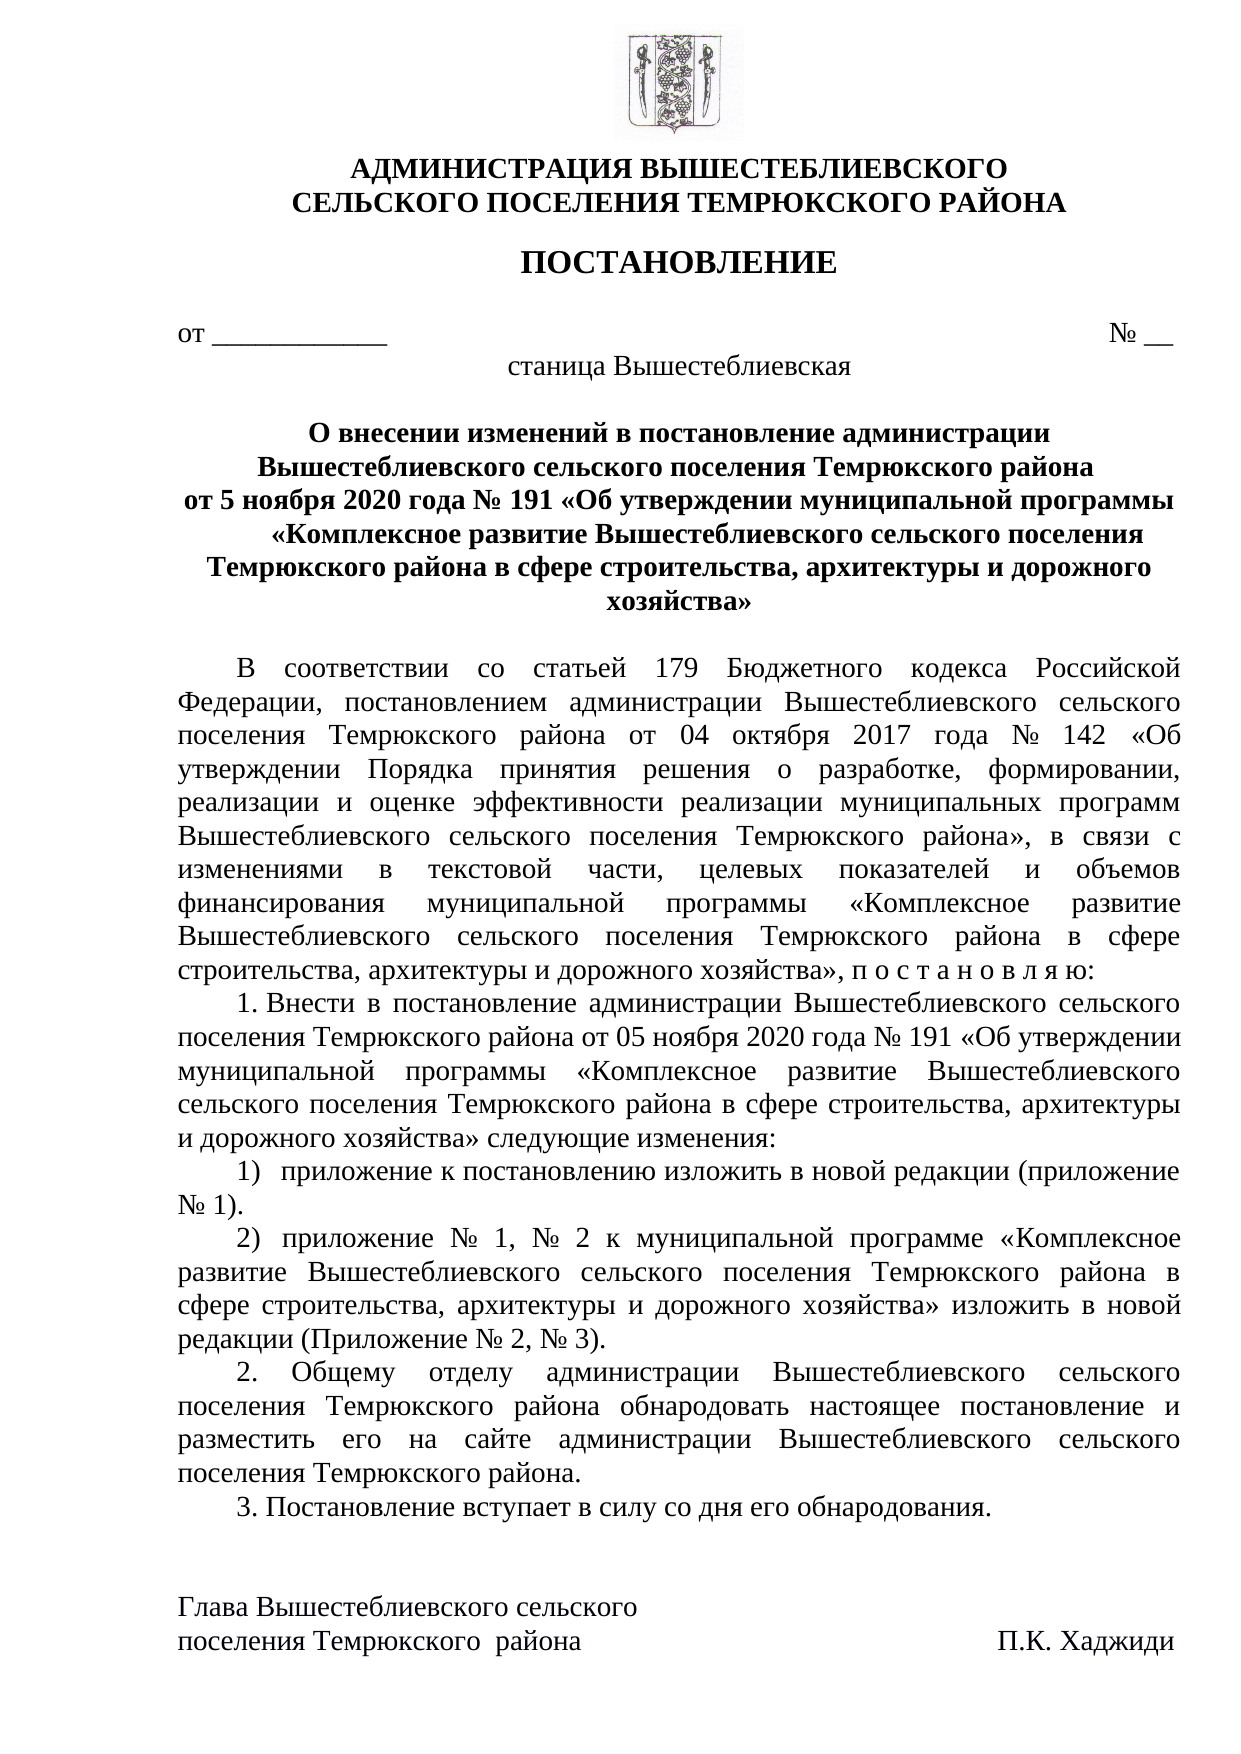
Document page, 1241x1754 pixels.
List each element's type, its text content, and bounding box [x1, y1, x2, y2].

text Глава Вышестеблиевского сельского [177, 1589, 1181, 1623]
list приложение № 1, № 2 к муниципальной программе «Комплексное развитие Вышестеблиевского сельского поселения Темрюкского района в сфере строительства, архитектуры и дорожного хозяйства» изложить в новой редакции (Приложение № 2, № 3). [177, 1220, 1181, 1354]
text от ____________ № __ [177, 315, 1181, 348]
list Внести в постановление администрации Вышестеблиевского сельского поселения Темрюкского района от 05 ноября 2020 года № 191 «Об утверждении муниципальной программы «Комплексное развитие Вышестеблиевского сельского поселения Темрюкского района в сфере строительства, архитектуры и дорожного хозяйства» следующие изменения: [177, 986, 1181, 1153]
text АДМИНИСТРАЦИЯ ВЫШЕСТЕБЛИЕВСКОГО [177, 152, 1181, 185]
text В соответствии со статьей 179 Бюджетного кодекса Российской Федерации, постановлением администрации Вышестеблиевского сельского поселения Темрюкского района от 04 октября 2017 года № 142 «Об утверждении Порядка принятия решения о разработке, формировании, реализации и оценке эффективности реализации муниципальных программ Вышестеблиевского сельского поселения Темрюкского района», в связи с изменениями в текстовой части, целевых показателей и объемов финансирования муниципальной программы «Комплексное развитие Вышестеблиевского сельского поселения Темрюкского района в сфере строительства, архитектуры и дорожного хозяйства», п о с т а н о в л я ю: [177, 650, 1181, 986]
text СЕЛЬСКОГО ПОСЕЛЕНИЯ ТЕМРЮКСКОГО РАЙОНА [177, 185, 1181, 219]
text О внесении изменений в постановление администрации Вышестеблиевского сельского поселения Темрюкского района от 5 ноября 2020 года № 191 «Об утверждении муниципальной программы [177, 415, 1181, 516]
picture [614, 24, 744, 141]
text «Комплексное развитие Вышестеблиевского сельского поселения Темрюкского района в сфере строительства, архитектуры и дорожного хозяйства» [177, 516, 1181, 617]
text поселения Темрюкского района П.К. Хаджиди [177, 1623, 1181, 1656]
text станица Вышестеблиевская [177, 348, 1181, 382]
list приложение к постановлению изложить в новой редакции (приложение № 1). [177, 1153, 1181, 1220]
text 2. Общему отделу администрации Вышестеблиевского сельского поселения Темрюкского района обнародовать настоящее постановление и разместить его на сайте администрации Вышестеблиевского сельского поселения Темрюкского района. [177, 1354, 1181, 1489]
text ПОСТАНОВЛЕНИЕ [177, 243, 1181, 281]
text 3. Постановление вступает в силу со дня его обнародования. [177, 1489, 1181, 1522]
